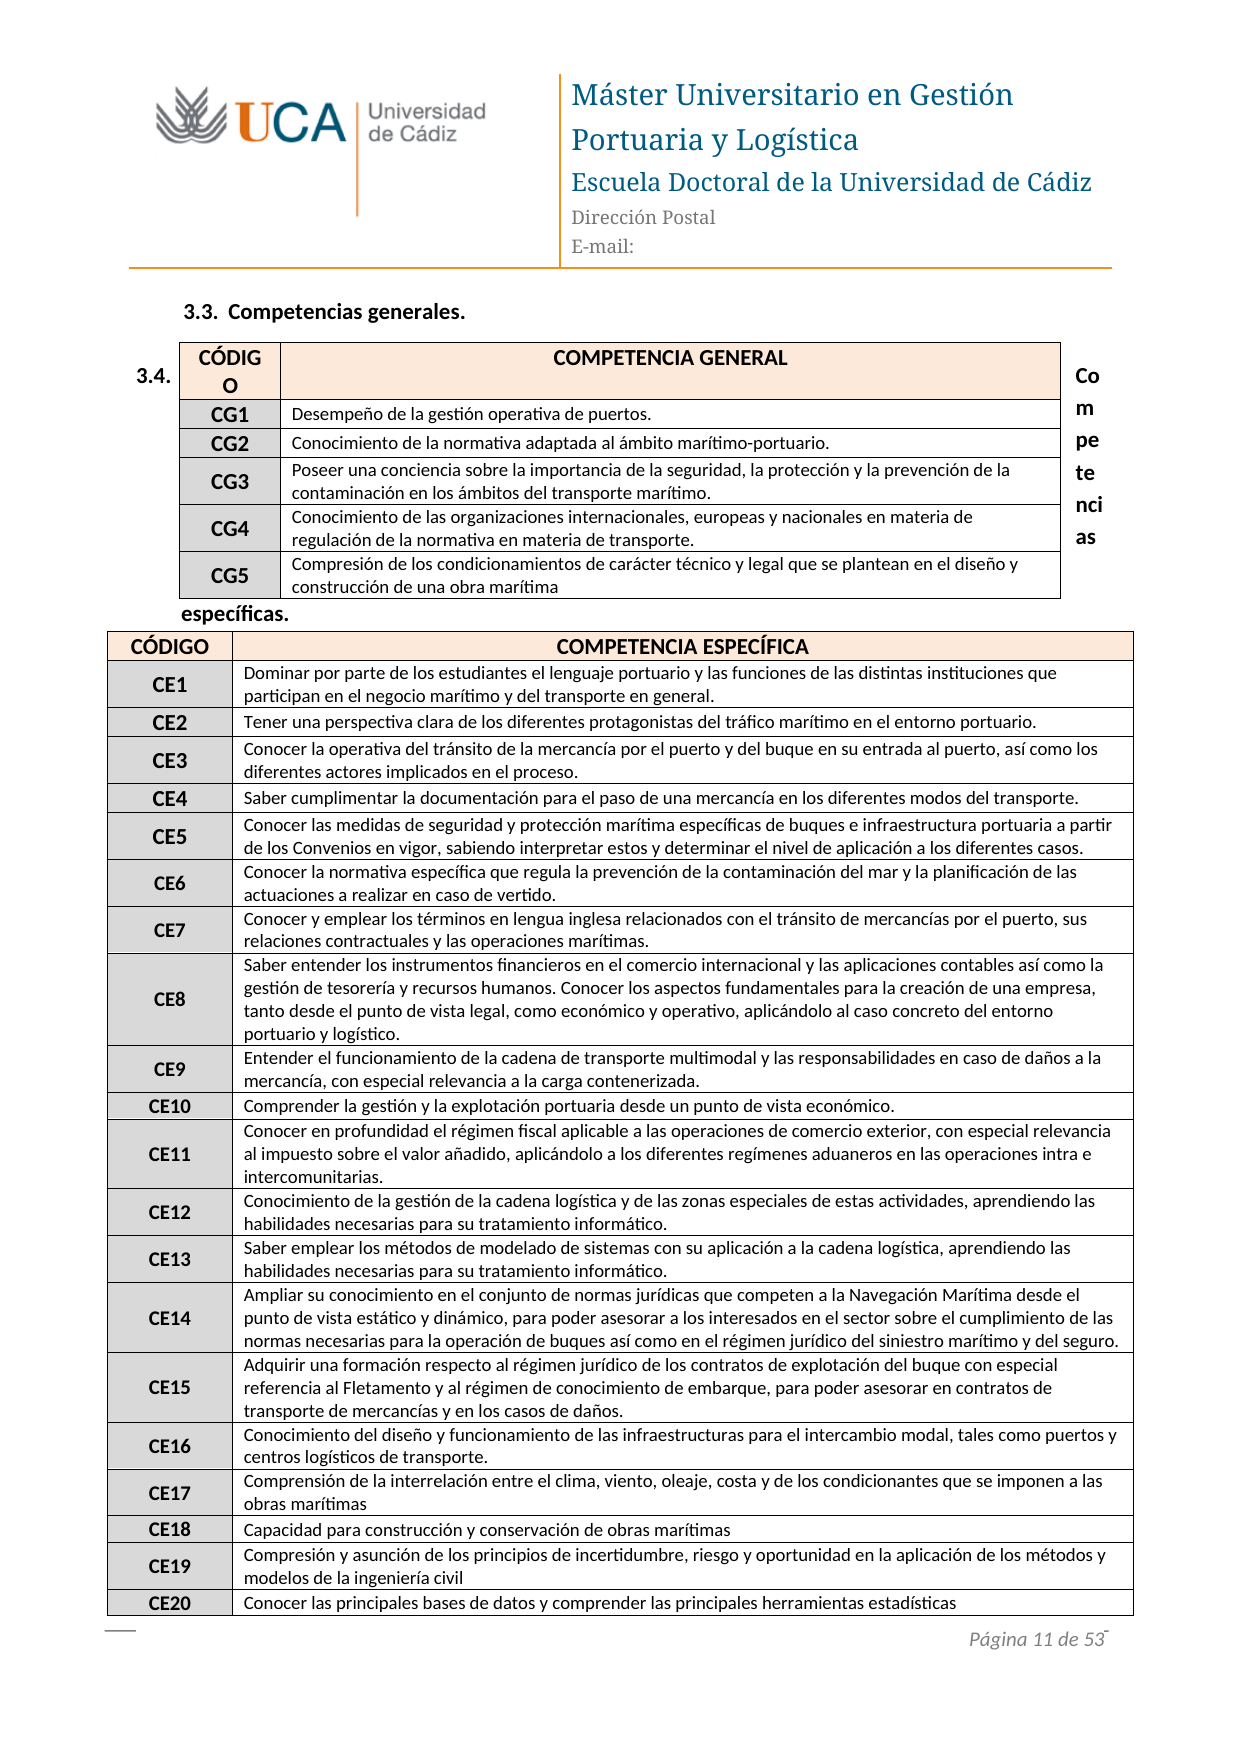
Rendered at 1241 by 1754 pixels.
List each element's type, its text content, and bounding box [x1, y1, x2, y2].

table_cell Poseer una conciencia sobre la importancia de la seguridad, la protección y la prevención de la contaminación en los ámbitos del transporte marítimo. [281, 458, 1060, 504]
table_cell Conocer la operativa del tránsito de la mercancía por el puerto y del buque en su entrada al puerto, así como los diferentes actores implicados en el proceso. [233, 737, 1133, 783]
table_cell CE20 [108, 1590, 232, 1615]
table_cell Conocimiento de la normativa adaptada al ámbito marítimo-portuario. [281, 429, 1060, 457]
table_header CÓDIGO [108, 632, 232, 660]
table_cell Saber emplear los métodos de modelado de sistemas con su aplicación a la cadena logística, aprendiendo las habilidades necesarias para su tratamiento informático. [233, 1236, 1133, 1282]
table_cell Compresión y asunción de los principios de incertidumbre, riesgo y oportunidad en la aplicación de los métodos y modelos de la ingeniería civil [233, 1543, 1133, 1589]
table_cell CG5 [180, 552, 280, 598]
table_cell CG4 [180, 505, 280, 551]
table_cell CG1 [180, 400, 280, 428]
table_cell Ampliar su conocimiento en el conjunto de normas jurídicas que competen a la Navegación Marítima desde el punto de vista estático y dinámico, para poder asesorar a los interesados en el sector sobre el cumplimiento de las normas necesarias para la operación de buques así como en el régimen jurídico del siniestro marítimo y del seguro. [233, 1283, 1133, 1352]
table_header COMPETENCIA GENERAL [281, 343, 1060, 399]
table_cell Tener una perspectiva clara de los diferentes protagonistas del tráfico marítimo en el entorno portuario. [233, 708, 1133, 736]
table_cell CE1 [108, 661, 232, 707]
table_cell CE15 [108, 1353, 232, 1422]
table_cell Conocer y emplear los términos en lengua inglesa relacionados con el tránsito de mercancías por el puerto, sus relaciones contractuales y las operaciones marítimas. [233, 907, 1133, 952]
table_cell CE2 [108, 708, 232, 736]
table_cell Compresión de los condicionamientos de carácter técnico y legal que se plantean en el diseño y construcción de una obra marítima [281, 552, 1060, 598]
table_cell Adquirir una formación respecto al régimen jurídico de los contratos de explotación del buque con especial referencia al Fletamento y al régimen de conocimiento de embarque, para poder asesorar en contratos de transporte de mercancías y en los casos de daños. [233, 1353, 1133, 1422]
table_cell Comprender la gestión y la explotación portuaria desde un punto de vista económico. [233, 1093, 1133, 1118]
table_cell CE12 [108, 1189, 232, 1235]
table_cell Saber cumplimentar la documentación para el paso de una mercancía en los diferentes modos del transporte. [233, 784, 1133, 812]
table_cell CE6 [108, 860, 232, 906]
table_cell CG3 [180, 458, 280, 504]
table_cell CE10 [108, 1093, 232, 1118]
table_cell Comprensión de la interrelación entre el clima, viento, oleaje, costa y de los condicionantes que se imponen a las obras marítimas [233, 1470, 1133, 1515]
table_cell CE4 [108, 784, 232, 812]
list Competencias específicas. [136, 361, 1104, 627]
table_cell CE3 [108, 737, 232, 783]
table_cell CE5 [108, 813, 232, 859]
table_cell CE19 [108, 1543, 232, 1589]
picture [153, 80, 492, 223]
table_header COMPETENCIA ESPECÍFICA [233, 632, 1133, 660]
table_cell Conocimiento del diseño y funcionamiento de las infraestructuras para el intercambio modal, tales como puertos y centros logísticos de transporte. [233, 1423, 1133, 1468]
table_cell Conocer las medidas de seguridad y protección marítima específicas de buques e infraestructura portuaria a partir de los Convenios en vigor, sabiendo interpretar estos y determinar el nivel de aplicación a los diferentes casos. [233, 813, 1133, 859]
table_cell CE8 [108, 954, 232, 1045]
table_cell Conocer las principales bases de datos y comprender las principales herramientas estadísticas [233, 1590, 1133, 1615]
table_cell CE14 [108, 1283, 232, 1352]
table_cell CE16 [108, 1423, 232, 1468]
table_cell CG2 [180, 429, 280, 457]
table_cell Conocer en profundidad el régimen fiscal aplicable a las operaciones de comercio exterior, con especial relevancia al impuesto sobre el valor añadido, aplicándolo a los diferentes regímenes aduaneros en las operaciones intra e intercomunitarias. [233, 1120, 1133, 1188]
list Competencias generales. [183, 297, 1104, 325]
table_cell Conocimiento de la gestión de la cadena logística y de las zonas especiales de estas actividades, aprendiendo las habilidades necesarias para su tratamiento informático. [233, 1189, 1133, 1235]
table_cell Desempeño de la gestión operativa de puertos. [281, 400, 1060, 428]
table_cell CE11 [108, 1120, 232, 1188]
table_header CÓDIGO [180, 343, 280, 399]
table_cell CE18 [108, 1516, 232, 1542]
table_cell Conocimiento de las organizaciones internacionales, europeas y nacionales en materia de regulación de la normativa en materia de transporte. [281, 505, 1060, 551]
table_cell CE9 [108, 1046, 232, 1092]
table_cell CE17 [108, 1470, 232, 1515]
table_cell CE13 [108, 1236, 232, 1282]
table_cell Dominar por parte de los estudiantes el lenguaje portuario y las funciones de las distintas instituciones que participan en el negocio marítimo y del transporte en general. [233, 661, 1133, 707]
table_cell Saber entender los instrumentos financieros en el comercio internacional y las aplicaciones contables así como la gestión de tesorería y recursos humanos. Conocer los aspectos fundamentales para la creación de una empresa, tanto desde el punto de vista legal, como económico y operativo, aplicándolo al caso concreto del entorno portuario y logístico. [233, 954, 1133, 1045]
table_cell Conocer la normativa específica que regula la prevención de la contaminación del mar y la planificación de las actuaciones a realizar en caso de vertido. [233, 860, 1133, 906]
table_cell Capacidad para construcción y conservación de obras marítimas [233, 1516, 1133, 1542]
table_cell Entender el funcionamiento de la cadena de transporte multimodal y las responsabilidades en caso de daños a la mercancía, con especial relevancia a la carga contenerizada. [233, 1046, 1133, 1092]
table_cell CE7 [108, 907, 232, 952]
